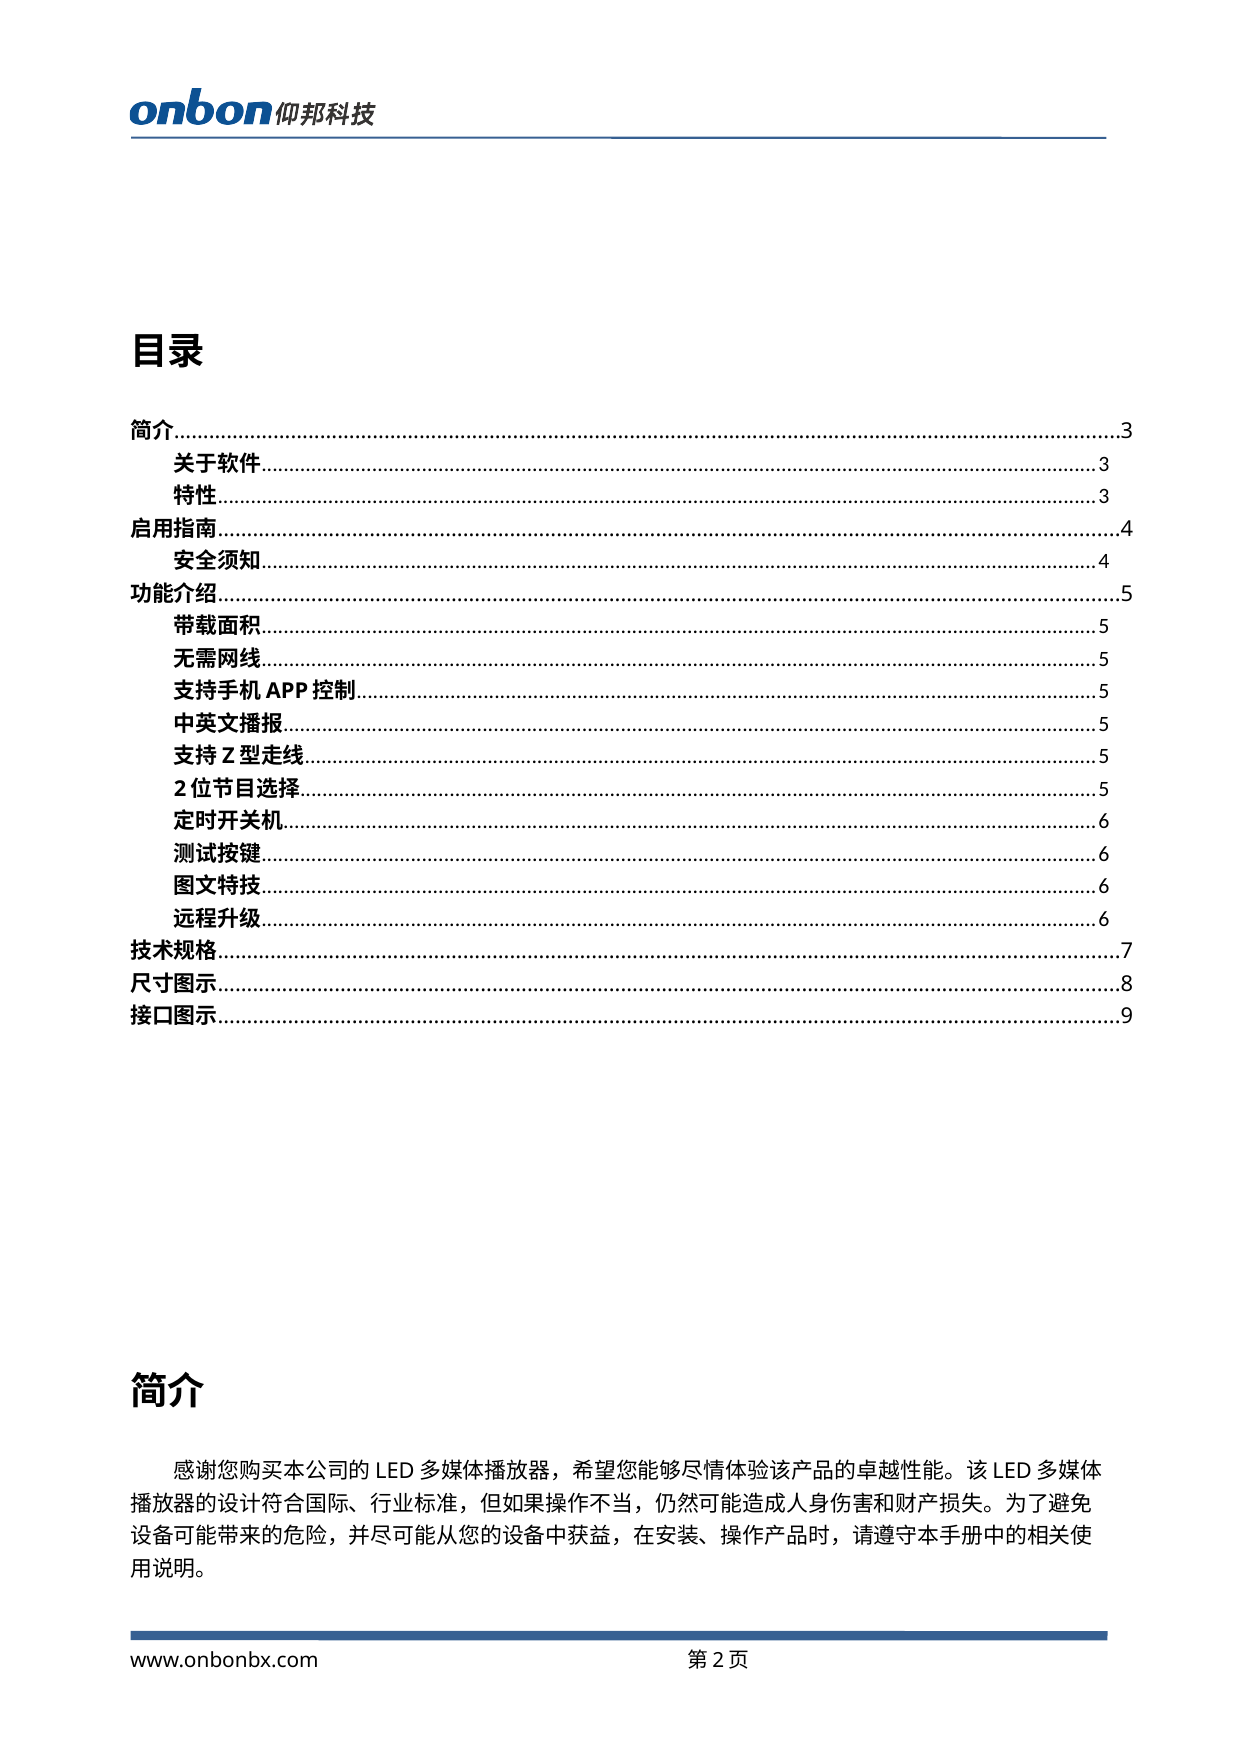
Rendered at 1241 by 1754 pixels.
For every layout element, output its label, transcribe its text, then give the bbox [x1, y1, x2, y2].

text 中英文播报 5 [174, 705, 1110, 738]
text 无需网线 5 [174, 640, 1110, 673]
text 技术规格 7 [130, 933, 1110, 965]
text 远程升级 6 [174, 900, 1110, 933]
text 支持Z型走线 5 [174, 738, 1110, 770]
text 功能介绍 5 [130, 575, 1110, 608]
text 图文特技 6 [174, 868, 1110, 900]
text 特性 3 [174, 478, 1110, 510]
text 测试按键 6 [174, 835, 1110, 868]
text 接口图示 9 [130, 998, 1110, 1030]
text 安全须知 4 [174, 543, 1110, 575]
text 尺寸图示 8 [130, 965, 1110, 998]
text 目录 [130, 315, 1110, 380]
text 关于软件 3 [174, 445, 1110, 478]
text 2位节目选择 5 [174, 770, 1110, 803]
text 简介 3 [130, 413, 1110, 445]
text 启用指南 4 [130, 510, 1110, 543]
text 带载面积 5 [174, 608, 1110, 640]
text 感谢您购买本公司的LED多媒体播放器，希望您能够尽情体验该产品的卓越性能。该LED多媒体播放器的设计符合国际、行业标准，但如果操作不当，仍然可能造成人身伤害和财产损失。为了避免设备可能带来的危险，并尽可能从您的设备中获益，在安装、操作产品时，请遵守本手册中的相关使用说明。 [130, 1453, 1110, 1583]
text 简介 [130, 1355, 1110, 1420]
picture [129, 88, 376, 126]
text 定时开关机 6 [174, 803, 1110, 835]
text 支持手机APP控制 5 [174, 673, 1110, 705]
